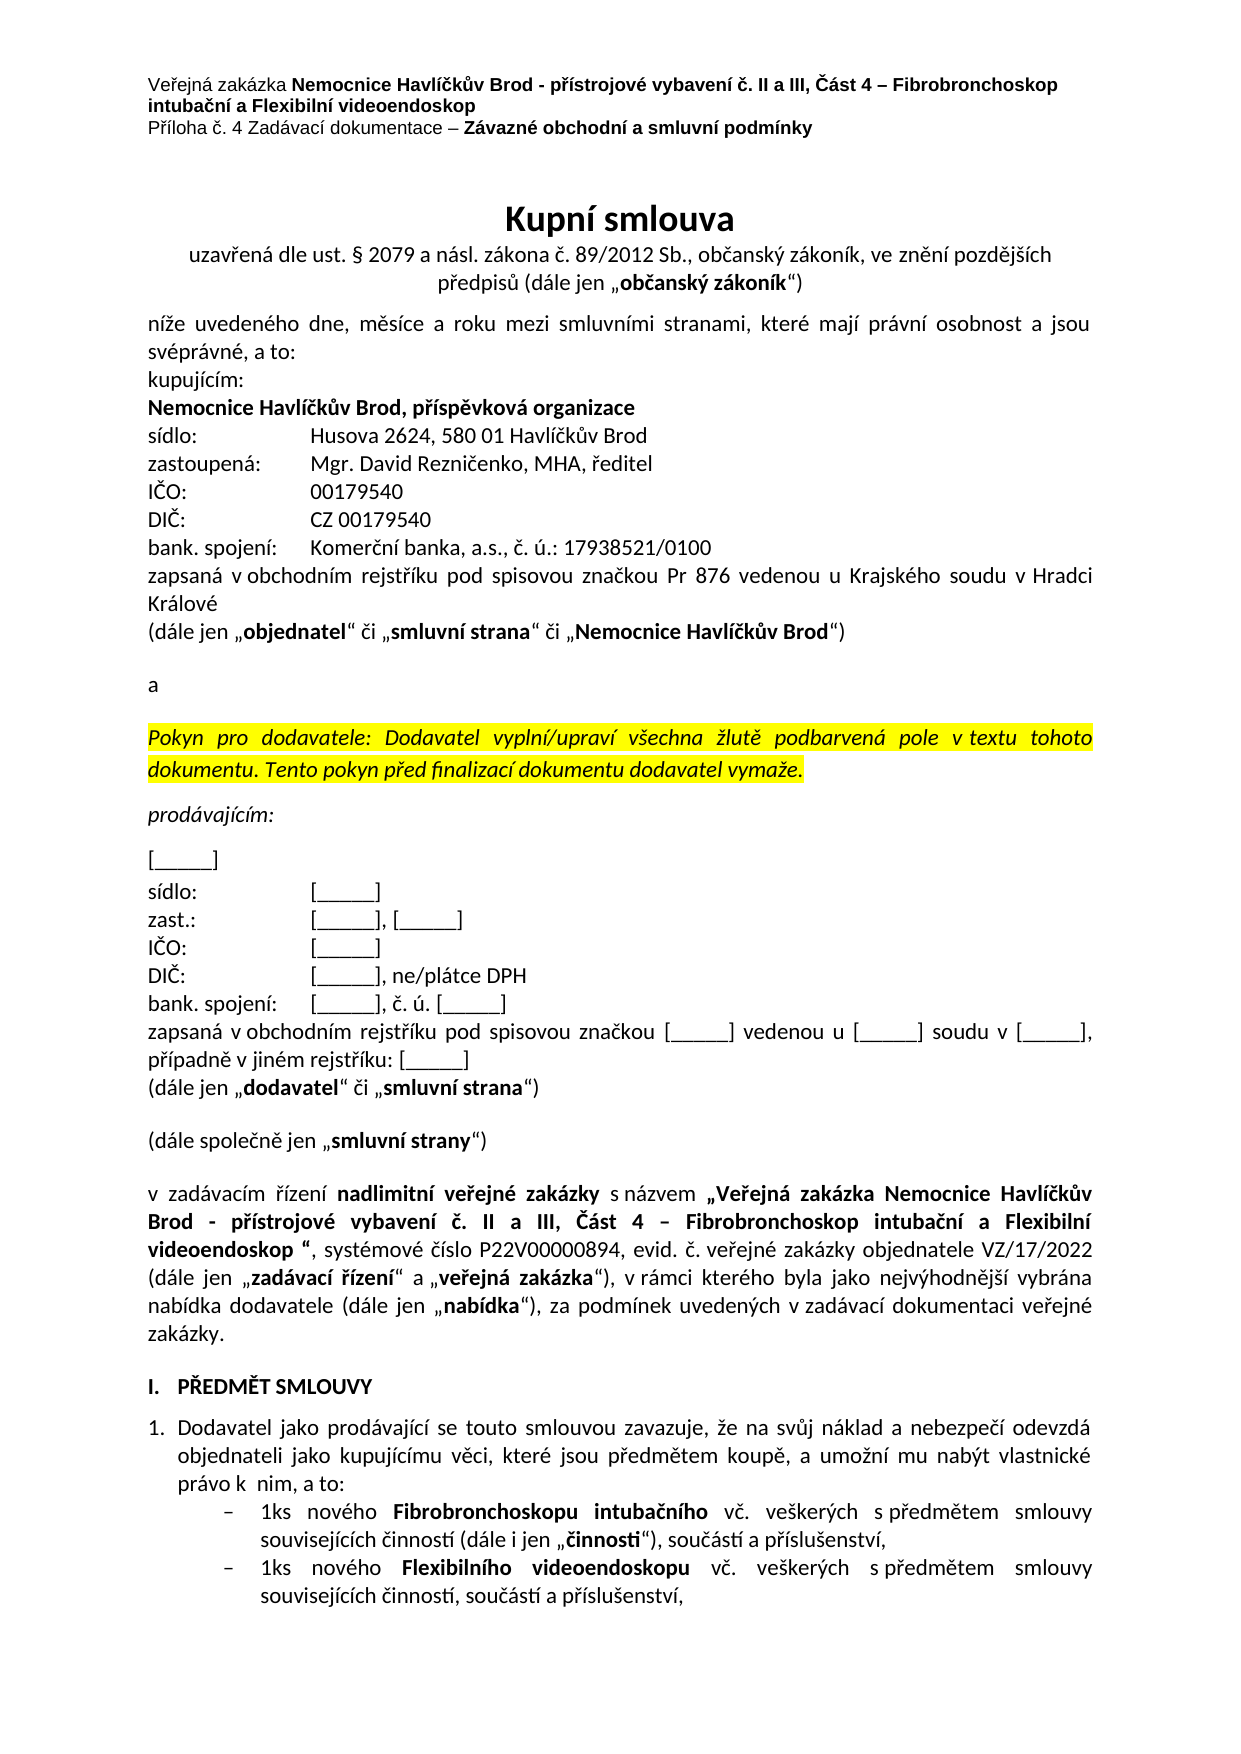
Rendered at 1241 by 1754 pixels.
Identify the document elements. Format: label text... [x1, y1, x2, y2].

text Nemocnice Havlíčkův Brod, příspěvková organizace [148, 393, 1093, 421]
text sídlo: Husova 2624, 580 01 Havlíčkův Brod [148, 421, 1093, 449]
list PŘEDMĚT SMLOUVY [148, 1372, 1093, 1400]
text bank. spojení: Komerční banka, a.s., č. ú.: 17938521/0100 [148, 533, 1093, 561]
text Kupní smlouva [148, 194, 1093, 240]
text (dále jen „dodavatel“ či „smluvní strana“) [148, 1073, 1093, 1101]
text sídlo: [148, 877, 1093, 905]
text DIČ: CZ 00179540 [148, 505, 1093, 533]
text (dále jen „objednatel“ či „smluvní strana“ či „Nemocnice Havlíčkův Brod“) [148, 617, 1093, 645]
text a [148, 670, 1093, 698]
text DIČ: [148, 961, 1093, 989]
text (dále společně jen „smluvní strany“) [148, 1126, 1093, 1154]
text níže uvedeného dne, měsíce a roku mezi smluvními stranami, které mají právní osobnost a jsou svéprávné, a to: [148, 309, 1093, 365]
text kupujícím: [148, 365, 1093, 393]
text IČO: 00179540 [148, 477, 1093, 505]
text zapsaná v obchodním rejstříku pod spisovou značkou vedenou u soudu v , případně v jiném rejstříku: [148, 1017, 1093, 1073]
text v zadávacím řízení nadlimitní veřejné zakázky s názvem „Veřejná zakázka Nemocnice Havlíčkův Brod - přístrojové vybavení č. II a III, Část 4 – Fibrobronchoskop intubační a Flexibilní videoendoskop “, systémové číslo P22V00000894, evid. č. veřejné zakázky objednatele VZ/17/2022 (dále jen „zadávací řízení“ a „veřejná zakázka“), v rámci kterého byla jako nejvýhodnější vybrána nabídka dodavatele (dále jen „nabídka“), za podmínek uvedených v zadávací dokumentaci veřejné zakázky. [148, 1179, 1093, 1347]
text prodávajícím: [148, 800, 1093, 828]
list 1ks nového Fibrobronchoskopu intubačního vč. veškerých s předmětem smlouvy souvisejících činností (dále i jen „činnosti“), součástí a příslušenství, [223, 1497, 1093, 1553]
text zastoupená: Mgr. David Rezničenko, MHA, ředitel [148, 449, 1093, 477]
text IČO: [148, 933, 1093, 961]
text bank. spojení: , č. ú. [148, 989, 1093, 1017]
list Dodavatel jako prodávající se touto smlouvou zavazuje, že na svůj náklad a nebezpečí odevzdá objednateli jako kupujícímu věci, které jsou předmětem koupě, a umožní mu nabýt vlastnické právo k nim, a to: [148, 1413, 1093, 1497]
text zapsaná v obchodním rejstříku pod spisovou značkou Pr 876 vedenou u Krajského soudu v Hradci Králové [148, 561, 1093, 617]
text Pokyn pro dodavatele: Dodavatel vyplní/upraví všechna žlutě podbarvená pole v textu tohoto dokumentu. Tento pokyn před finalizací dokumentu dodavatel vymaže. [148, 751, 1093, 783]
list 1ks nového Flexibilního videoendoskopu vč. veškerých s předmětem smlouvy souvisejících činností, součástí a příslušenství, [223, 1553, 1093, 1609]
text uzavřená dle ust. § 2079 a násl. zákona č. 89/2012 Sb., občanský zákoník, ve znění pozdějších předpisů (dále jen „občanský zákoník“) [148, 240, 1093, 296]
text zast.: , [148, 905, 1093, 933]
